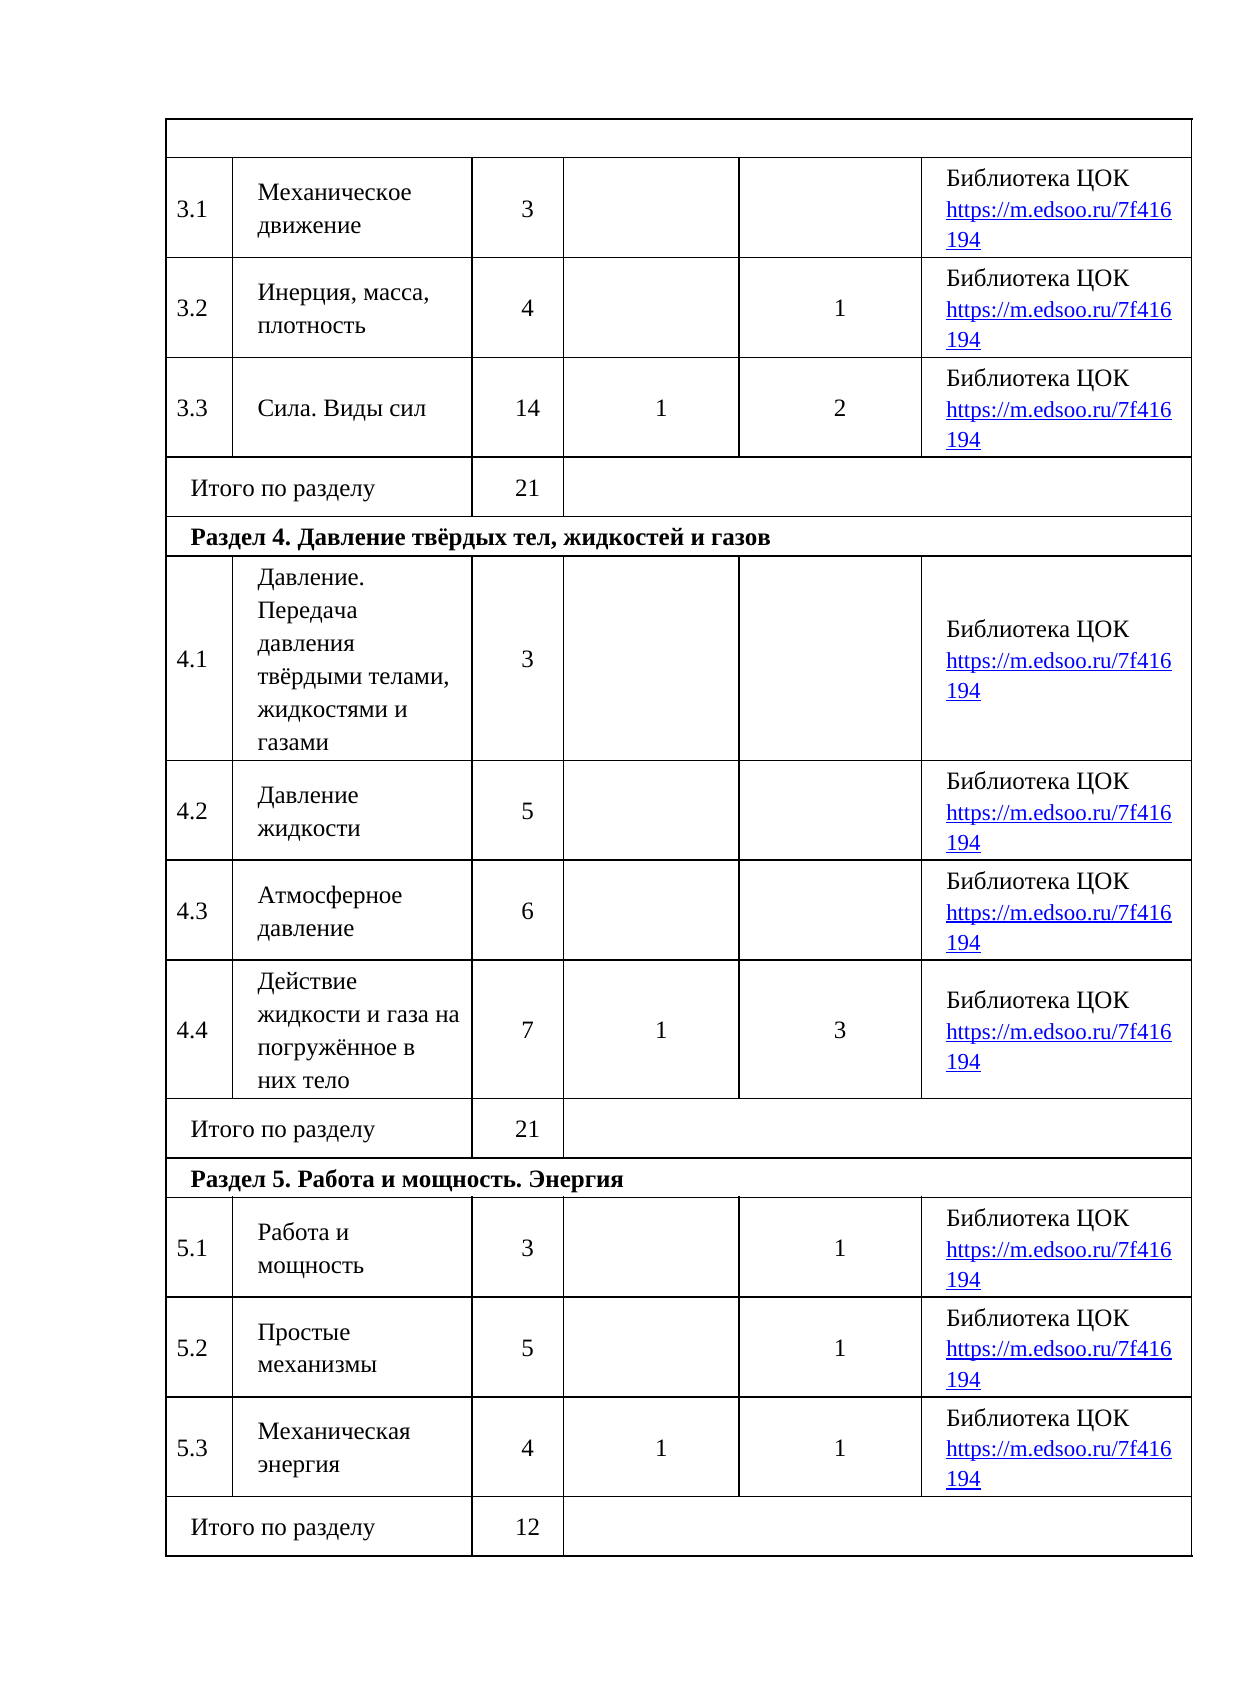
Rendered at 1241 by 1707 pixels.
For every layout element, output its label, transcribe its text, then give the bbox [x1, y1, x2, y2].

table_cell 12 [473, 1497, 563, 1555]
table_cell Библиотека ЦОК https://m.edsoo.ru/7f416194 [922, 761, 1191, 859]
table_cell Библиотека ЦОК https://m.edsoo.ru/7f416194 [922, 557, 1191, 759]
table_cell [740, 761, 921, 859]
table_cell 7 [473, 961, 563, 1097]
table_cell Давление жидкости [233, 761, 471, 859]
table_cell [564, 1099, 1191, 1157]
table_cell Давление. Передача давления твёрдыми телами, жидкостями и газами [233, 557, 471, 759]
table_cell Библиотека ЦОК https://m.edsoo.ru/7f416194 [922, 1298, 1191, 1396]
table_cell Работа и мощность [233, 1198, 471, 1296]
table_cell [564, 1298, 738, 1396]
table_cell 1 [740, 1198, 921, 1296]
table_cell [922, 158, 1191, 257]
table_cell Инерция, масса, плотность [233, 258, 471, 356]
table_cell 4.3 [167, 861, 232, 959]
table_cell 3.1 [167, 158, 232, 257]
table_cell Раздел 4. Давление твёрдых тел, жидкостей и газов [167, 517, 1191, 555]
table_cell [740, 158, 921, 257]
table_cell [564, 1497, 1191, 1555]
table_cell 4.4 [167, 961, 232, 1097]
table_cell 3 [473, 1198, 563, 1296]
table_cell [564, 258, 738, 356]
table_cell Итого по разделу [167, 458, 471, 516]
table_cell Механическое движение [233, 158, 471, 257]
table_cell Сила. Виды сил [233, 358, 471, 456]
table_cell [564, 761, 738, 859]
table_cell 1 [740, 1398, 921, 1496]
table_cell 3 [473, 557, 563, 759]
table_cell [564, 861, 738, 959]
table_cell 5 [473, 1298, 563, 1396]
table_cell Итого по разделу [167, 1099, 471, 1157]
table_cell 3 [473, 158, 563, 257]
table_cell 1 [740, 1298, 921, 1396]
table_cell [564, 158, 738, 257]
table_cell 6 [473, 861, 563, 959]
table_cell 2 [740, 358, 921, 456]
table_cell 14 [473, 358, 563, 456]
table_cell 4.2 [167, 761, 232, 859]
table_cell Механическая энергия [233, 1398, 471, 1496]
table_cell 3.3 [167, 358, 232, 456]
table_cell Библиотека ЦОК https://m.edsoo.ru/7f416194 [922, 861, 1191, 959]
table_cell 21 [473, 458, 563, 516]
table_cell [740, 557, 921, 759]
table_cell [564, 557, 738, 759]
table_cell 1 [564, 358, 738, 456]
table_cell [564, 458, 1191, 516]
table_cell Библиотека ЦОК https://m.edsoo.ru/7f416194 [922, 1198, 1191, 1296]
table_cell 21 [473, 1099, 563, 1157]
table_cell [740, 861, 921, 959]
table_cell [564, 1198, 738, 1296]
table_cell Библиотека ЦОК https://m.edsoo.ru/7f416194 [922, 1398, 1191, 1496]
table_cell 3 [740, 961, 921, 1097]
table_cell Итого по разделу [167, 1497, 471, 1555]
table_cell 4 [473, 1398, 563, 1496]
table_cell 1 [740, 258, 921, 356]
table_cell 1 [564, 1398, 738, 1496]
table_cell 4 [473, 258, 563, 356]
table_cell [922, 258, 1191, 356]
table_cell Простые механизмы [233, 1298, 471, 1396]
table_cell Библиотека ЦОК https://m.edsoo.ru/7f416194 [922, 358, 1191, 456]
table_cell 1 [564, 961, 738, 1097]
table_cell 3.2 [167, 258, 232, 356]
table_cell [167, 120, 1191, 157]
table_cell 5 [473, 761, 563, 859]
table_cell 5.2 [167, 1298, 232, 1396]
table_cell Библиотека ЦОК https://m.edsoo.ru/7f416194 [922, 961, 1191, 1097]
table_cell 5.1 [167, 1198, 232, 1296]
table_cell Действие жидкости и газа на погружённое в них тело [233, 961, 471, 1097]
table_cell 5.3 [167, 1398, 232, 1496]
table_cell Раздел 5. Работа и мощность. Энергия [167, 1159, 1191, 1196]
table_cell Атмосферное давление [233, 861, 471, 959]
table_cell 4.1 [167, 557, 232, 759]
